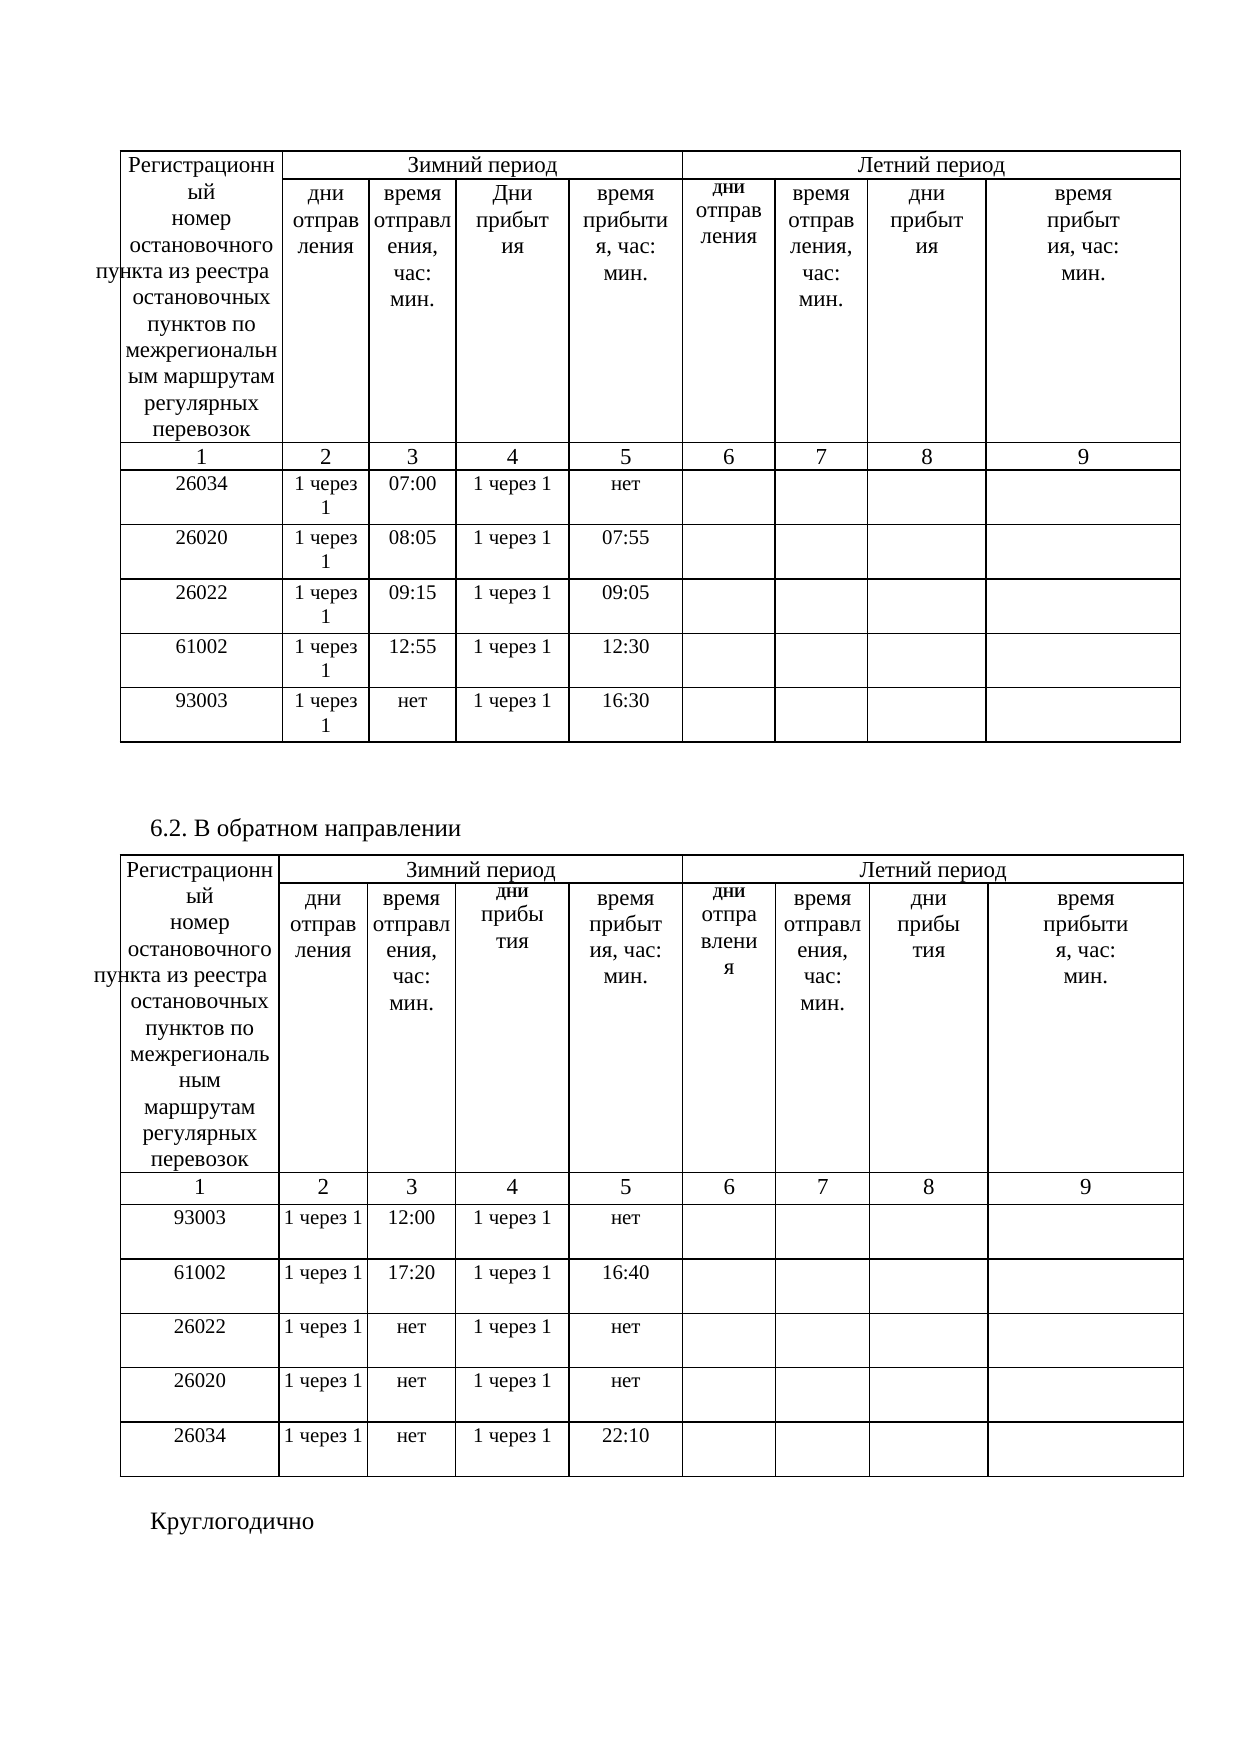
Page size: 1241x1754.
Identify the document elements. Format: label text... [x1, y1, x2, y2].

table_cell дни прибыт ия [868, 180, 985, 441]
table_cell 1 [121, 1173, 278, 1204]
table_cell дни прибы тия [870, 884, 987, 1172]
table_cell время прибыти я, час: мин. [570, 180, 682, 441]
table_header Летний период [683, 152, 1180, 178]
table_cell 07:55 [570, 525, 682, 578]
table_cell нет [370, 688, 455, 741]
table_cell дни отправ ления [283, 180, 368, 441]
table_cell Дни прибыт ия [457, 180, 568, 441]
table_cell [868, 525, 985, 578]
table_cell [868, 471, 985, 524]
table_cell 26034 [121, 1423, 278, 1476]
table_cell 1 через 1 [457, 471, 568, 524]
table_cell 1 через 1 [283, 471, 368, 524]
table_cell 1 через 1 [280, 1368, 367, 1421]
table_header Летний период [683, 856, 1183, 882]
table_cell [868, 580, 985, 632]
table_cell [989, 1314, 1183, 1367]
table_cell 61002 [121, 634, 282, 687]
table_cell [989, 1260, 1183, 1312]
table_cell 26022 [121, 580, 282, 632]
table_cell 93003 [121, 688, 282, 741]
table_cell время прибыт ия, час: мин. [570, 884, 682, 1172]
table_cell ДНИ отпра влени я [683, 884, 775, 1172]
table_cell 1 через 1 [456, 1423, 568, 1476]
table_cell 9 [989, 1173, 1183, 1204]
table_cell ДНИ отправ ления [683, 180, 774, 441]
table_cell 1 через 1 [283, 688, 368, 741]
table_cell время отправл ения, час: мин. [368, 884, 455, 1172]
table_cell 1 через 1 [283, 634, 368, 687]
table_cell 4 [457, 443, 568, 469]
table_cell [683, 1423, 775, 1476]
text Круглогодично [150, 1506, 1090, 1535]
table_cell 5 [570, 1173, 682, 1204]
table_cell 6 [683, 443, 774, 469]
table_cell время отправл ения, час: мин. [370, 180, 455, 441]
table_cell ДНИ прибы тия [456, 884, 568, 1172]
table_cell 16:40 [570, 1260, 682, 1312]
table_cell 1 через 1 [283, 580, 368, 632]
table_cell [776, 525, 867, 578]
table_cell нет [570, 1368, 682, 1421]
table_cell [776, 580, 867, 632]
table_cell [870, 1205, 987, 1258]
table_cell 6 [683, 1173, 775, 1204]
table_cell 12:30 [570, 634, 682, 687]
table_cell 3 [368, 1173, 455, 1204]
table_cell [683, 1260, 775, 1312]
table_cell 1 через 1 [456, 1260, 568, 1312]
text 6.2. В обратном направлении [150, 813, 1090, 842]
table_cell нет [368, 1314, 455, 1367]
table_cell [987, 634, 1180, 687]
table_cell [987, 580, 1180, 632]
table_cell нет [570, 471, 682, 524]
table_cell 1 через 1 [280, 1260, 367, 1312]
table_cell [683, 471, 774, 524]
table_cell 8 [870, 1173, 987, 1204]
table_cell время прибыти я, час: мин. [989, 884, 1183, 1172]
table_cell 09:05 [570, 580, 682, 632]
table_cell [870, 1368, 987, 1421]
table_cell [683, 525, 774, 578]
table_cell 1 [121, 443, 282, 469]
table_cell 26020 [121, 1368, 278, 1421]
table_cell 1 через 1 [457, 580, 568, 632]
table_cell 1 через 1 [456, 1205, 568, 1258]
table_cell [776, 1314, 869, 1367]
table_cell [776, 634, 867, 687]
table_cell нет [368, 1368, 455, 1421]
table_cell 1 через 1 [457, 634, 568, 687]
table_cell 12:55 [370, 634, 455, 687]
table_header Регистрационный номер остановочного пункта из реестра остановочных пунктов по межрегиональным маршрутам регулярных перевозок [121, 856, 278, 1172]
table_cell [870, 1423, 987, 1476]
table_cell [683, 1314, 775, 1367]
table_cell [989, 1423, 1183, 1476]
table_cell [987, 525, 1180, 578]
table_cell время отправл ения, час: мин. [776, 884, 869, 1172]
table_cell 2 [280, 1173, 367, 1204]
table_cell 1 через 1 [280, 1205, 367, 1258]
table_cell [987, 471, 1180, 524]
table_cell [776, 1260, 869, 1312]
table_cell дни отправ ления [280, 884, 367, 1172]
table_cell 26022 [121, 1314, 278, 1367]
table_cell 1 через 1 [456, 1314, 568, 1367]
table_cell [683, 580, 774, 632]
table_cell [989, 1205, 1183, 1258]
table_cell нет [570, 1205, 682, 1258]
table_cell [683, 688, 774, 741]
table_cell время отправ ления, час: мин. [776, 180, 867, 441]
table_cell 5 [570, 443, 682, 469]
table_cell [870, 1314, 987, 1367]
table_cell [870, 1260, 987, 1312]
table_cell 1 через 1 [280, 1423, 367, 1476]
table_cell 12:00 [368, 1205, 455, 1258]
table_cell 93003 [121, 1205, 278, 1258]
table_cell [683, 1368, 775, 1421]
table_cell 2 [283, 443, 368, 469]
table_cell 26020 [121, 525, 282, 578]
table_cell нет [570, 1314, 682, 1367]
table_cell 7 [776, 1173, 869, 1204]
table_cell 1 через 1 [283, 525, 368, 578]
table_cell 09:15 [370, 580, 455, 632]
table_cell 61002 [121, 1260, 278, 1312]
table_cell [776, 1205, 869, 1258]
table_cell 08:05 [370, 525, 455, 578]
table_cell [868, 688, 985, 741]
table_cell нет [368, 1423, 455, 1476]
table_cell [776, 688, 867, 741]
table_header Зимний период [280, 856, 682, 882]
table_header Регистрационный номер остановочного пункта из реестра остановочных пунктов по межрегиональным маршрутам регулярных перевозок [121, 152, 282, 441]
table_cell [776, 1368, 869, 1421]
table_cell 4 [456, 1173, 568, 1204]
table_cell [683, 634, 774, 687]
table_cell 8 [868, 443, 985, 469]
table_cell 9 [987, 443, 1180, 469]
table_cell 7 [776, 443, 867, 469]
table_cell [683, 1205, 775, 1258]
table_cell 07:00 [370, 471, 455, 524]
table_cell 3 [370, 443, 455, 469]
table_cell [987, 688, 1180, 741]
table_cell 16:30 [570, 688, 682, 741]
table_cell 1 через 1 [456, 1368, 568, 1421]
table_cell 17:20 [368, 1260, 455, 1312]
table_cell [776, 471, 867, 524]
table_cell [989, 1368, 1183, 1421]
table_cell [776, 1423, 869, 1476]
table_header Зимний период [283, 152, 682, 178]
table_cell 1 через 1 [457, 688, 568, 741]
table_cell 1 через 1 [457, 525, 568, 578]
table_cell [868, 634, 985, 687]
table_cell время прибыт ия, час: мин. [987, 180, 1180, 441]
table_cell 1 через 1 [280, 1314, 367, 1367]
table_cell 22:10 [570, 1423, 682, 1476]
table_cell 26034 [121, 471, 282, 524]
